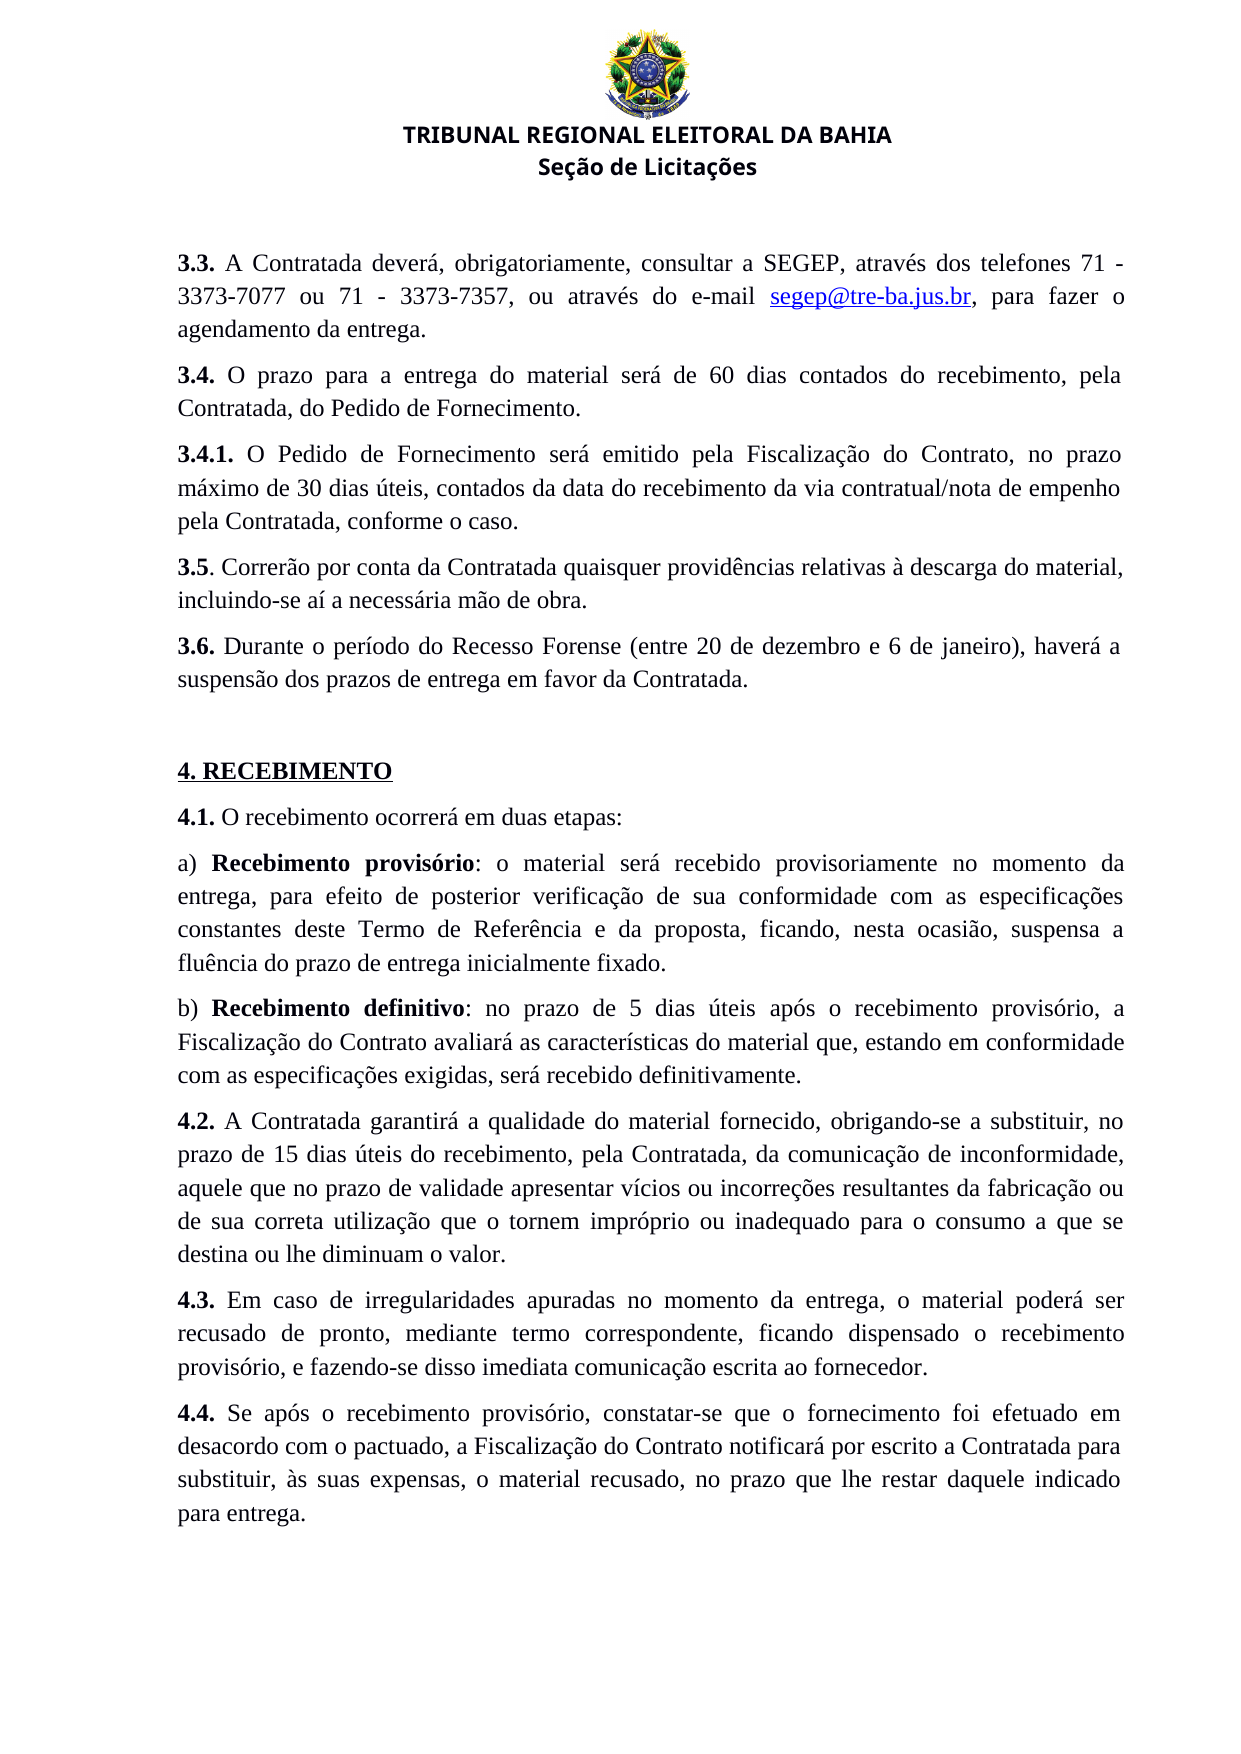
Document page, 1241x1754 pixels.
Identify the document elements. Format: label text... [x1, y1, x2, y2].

text b) Recebimento definitivo: no prazo de 5 dias úteis após o recebimento provisório, a Fiscalização do Contrato avaliará as características do material que, estando em conformidade com as especificações exigidas, será recebido definitivamente. [177, 990, 1125, 1090]
text 3.5. Correrão por conta da Contratada quaisquer providências relativas à descarga do material, incluindo-se aí a necessária mão de obra. [177, 548, 1125, 615]
text 4.1. O recebimento ocorrerá em duas etapas: [177, 798, 1125, 832]
text 3.3. A Contratada deverá, obrigatoriamente, consultar a SEGEP, através dos telefones 71 - 3373-7077 ou 71 - 3373-7357, ou através do e-mail segep@tre-ba.jus.br, para fazer o agendamento da entrega. [177, 244, 1125, 344]
text 4. RECEBIMENTO [177, 753, 1092, 786]
text 4.3. Em caso de irregularidades apuradas no momento da entrega, o material poderá ser recusado de pronto, mediante termo correspondente, ficando dispensado o recebimento provisório, e fazendo-se disso imediata comunicação escrita ao fornecedor. [177, 1282, 1125, 1382]
text 4.4. Se após o recebimento provisório, constatar-se que o fornecimento foi efetuado em desacordo com o pactuado, a Fiscalização do Contrato notificará por escrito a Contratada para substituir, às suas expensas, o material recusado, no prazo que lhe restar daquele indicado para entrega. [177, 1394, 1122, 1528]
text 4.2. A Contratada garantirá a qualidade do material fornecido, obrigando-se a substituir, no prazo de 15 dias úteis do recebimento, pela Contratada, da comunicação de inconformidade, aquele que no prazo de validade apresentar vícios ou incorreções resultantes da fabricação ou de sua correta utilização que o tornem impróprio ou inadequado para o consumo a que se destina ou lhe diminuam o valor. [177, 1103, 1125, 1269]
text a) Recebimento provisório: o material será recebido provisoriamente no momento da entrega, para efeito de posterior verificação de sua conformidade com as especificações constantes deste Termo de Referência e da proposta, ficando, nesta ocasião, suspensa a fluência do prazo de entrega inicialmente fixado. [177, 844, 1125, 978]
text 3.4.1. O Pedido de Fornecimento será emitido pela Fiscalização do Contrato, no prazo máximo de 30 dias úteis, contados da data do recebimento da via contratual/nota de empenho pela Contratada, conforme o caso. [177, 436, 1122, 536]
text 3.4. O prazo para a entrega do material será de 60 dias contados do recebimento, pela Contratada, do Pedido de Fornecimento. [177, 357, 1122, 423]
text 3.6. Durante o período do Recesso Forense (entre 20 de dezembro e 6 de janeiro), haverá a suspensão dos prazos de entrega em favor da Contratada. [177, 628, 1122, 694]
